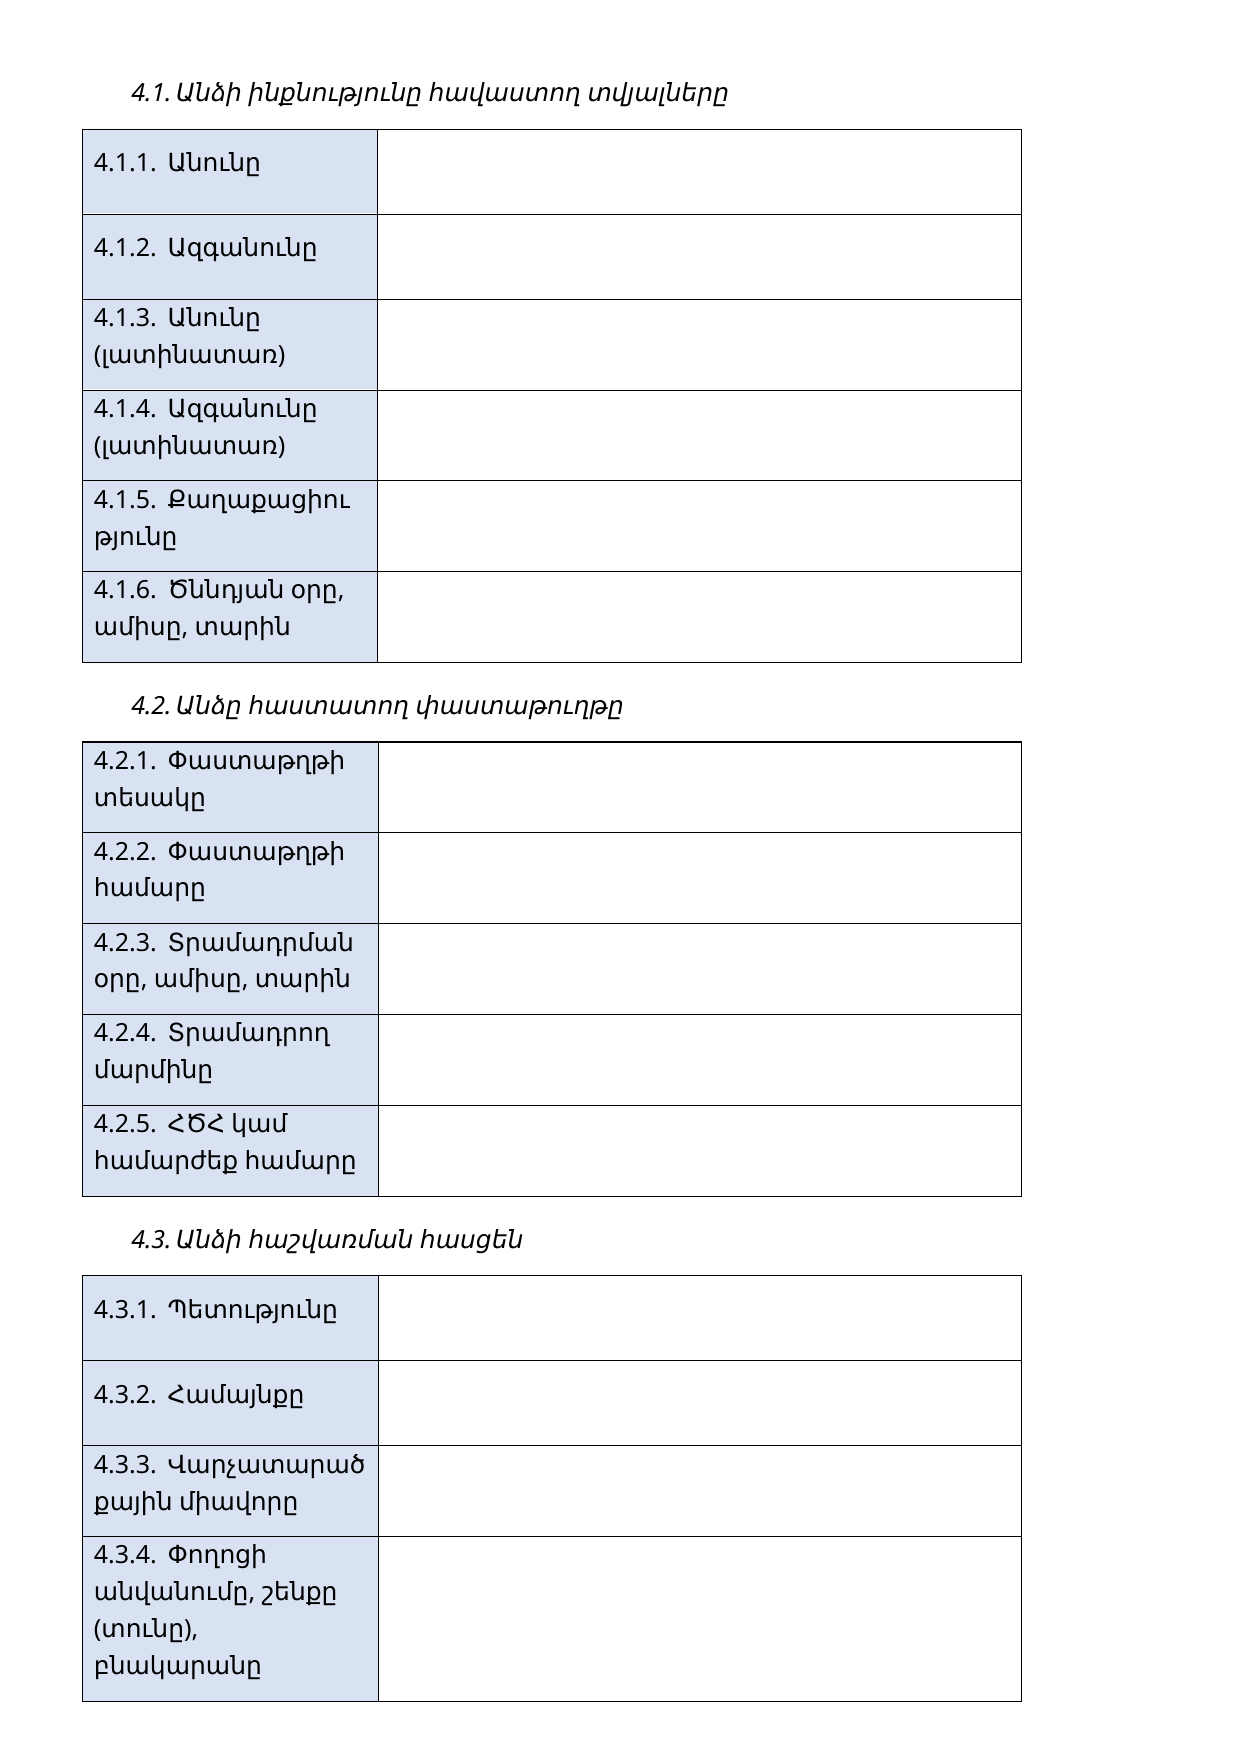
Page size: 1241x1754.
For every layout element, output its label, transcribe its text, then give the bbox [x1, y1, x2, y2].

table_cell [379, 1106, 1021, 1196]
table_cell Ազգանունը (լատինատառ) [83, 391, 377, 480]
table_header [378, 130, 1021, 213]
table_cell Տրամադրման օրը, ամիսը, տարին [83, 924, 378, 1014]
table_header Պետությունը [83, 1276, 378, 1360]
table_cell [83, 1537, 378, 1701]
table_cell [379, 1446, 1021, 1536]
table_cell Համայնքը [83, 1361, 378, 1445]
table_header [379, 743, 1021, 832]
table_cell [379, 1537, 1021, 1701]
table_cell [379, 833, 1021, 923]
table_cell [378, 481, 1021, 571]
table_cell [379, 1015, 1021, 1105]
list Անձի հաշվառման հասցեն [131, 1222, 1171, 1256]
table_header Անունը [83, 130, 377, 213]
table_cell Փաստաթղթի համարը [83, 833, 378, 923]
table_cell ՀԾՀ կամ համարժեք համարը [83, 1106, 378, 1196]
table_cell [378, 572, 1021, 662]
table_cell Քաղաքացիությունը [83, 481, 377, 571]
table_cell Տրամադրող մարմինը [83, 1015, 378, 1105]
list Անձի ինքնությունը հավաստող տվյալները [131, 75, 1171, 109]
table_cell [378, 215, 1021, 299]
table_cell [379, 1361, 1021, 1445]
table_header Փաստաթղթի տեսակը [83, 743, 378, 832]
table_cell Անունը (լատինատառ) [83, 300, 377, 389]
table_cell [378, 300, 1021, 389]
table_cell [378, 391, 1021, 480]
table_cell [379, 924, 1021, 1014]
table_cell Վարչատարածքային միավորը [83, 1446, 378, 1536]
list Անձը հաստատող փաստաթուղթը [131, 688, 1171, 722]
table_cell Ազգանունը [83, 215, 377, 299]
table_header [379, 1276, 1021, 1360]
table_cell Ծննդյան օրը, ամիսը, տարին [83, 572, 377, 662]
